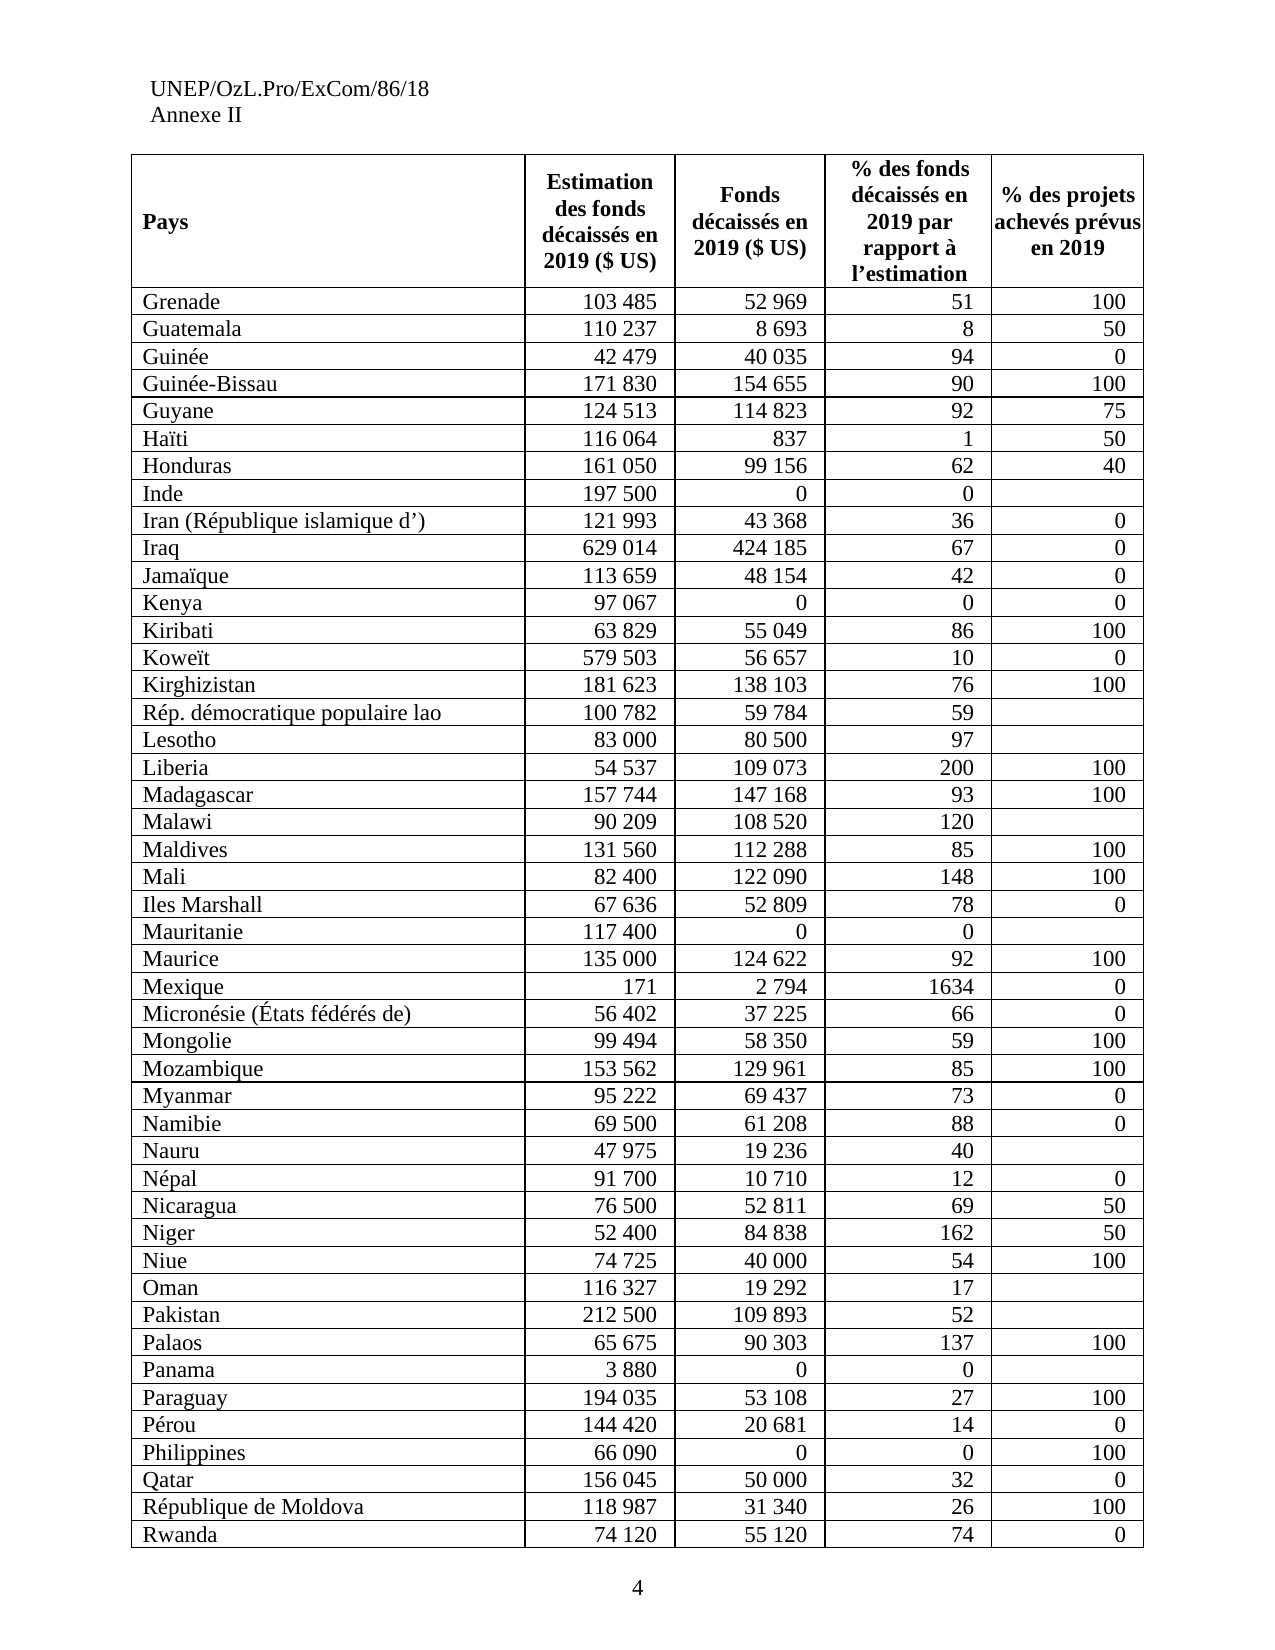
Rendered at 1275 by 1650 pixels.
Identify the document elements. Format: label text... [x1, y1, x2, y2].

table_cell 86 [826, 617, 991, 643]
table_cell 83 000 [526, 726, 674, 753]
table_cell [992, 699, 1143, 725]
table_cell 99 494 [526, 1028, 674, 1054]
table_cell 148 [826, 863, 991, 889]
table_cell 52 [826, 1302, 991, 1328]
table_cell 53 108 [676, 1384, 824, 1410]
table_cell 161 050 [526, 452, 674, 479]
table_cell 42 [826, 562, 991, 588]
table_cell Mali [132, 863, 524, 889]
table_cell 100 [992, 1384, 1143, 1410]
table_cell 54 537 [526, 754, 674, 780]
table_cell 52 969 [676, 288, 824, 314]
table_cell 129 961 [676, 1055, 824, 1081]
table_cell Pakistan [132, 1302, 524, 1328]
table_cell Mexique [132, 973, 524, 999]
table_cell 0 [826, 1439, 991, 1465]
table_cell 69 437 [676, 1083, 824, 1109]
table_cell Malawi [132, 809, 524, 835]
table_header Fonds décaissés en 2019 ($ US) [676, 155, 824, 287]
table_cell 84 838 [676, 1219, 824, 1246]
table_cell 74 120 [526, 1521, 674, 1547]
table_cell 100 [992, 1439, 1143, 1465]
table_cell Guinée [132, 343, 524, 369]
table_cell 1634 [826, 973, 991, 999]
table_cell 20 681 [676, 1411, 824, 1437]
table_cell 112 288 [676, 836, 824, 862]
table_cell 629 014 [526, 535, 674, 561]
table_cell 67 636 [526, 891, 674, 917]
table_cell 0 [676, 1356, 824, 1383]
table_cell 95 222 [526, 1083, 674, 1109]
table_cell 88 [826, 1110, 991, 1136]
table_cell 171 830 [526, 370, 674, 396]
table_cell 100 [992, 863, 1143, 889]
table_cell Qatar [132, 1466, 524, 1492]
table_cell 0 [676, 918, 824, 944]
table_cell 100 [992, 671, 1143, 698]
table_cell 52 809 [676, 891, 824, 917]
table_cell Iran (République islamique d’) [132, 507, 524, 533]
table_cell 75 [992, 398, 1143, 424]
table_cell Nicaragua [132, 1192, 524, 1218]
table_cell Mauritanie [132, 918, 524, 944]
table_cell 0 [992, 1466, 1143, 1492]
table_cell 56 657 [676, 644, 824, 670]
table_cell 0 [826, 480, 991, 506]
table_cell 52 400 [526, 1219, 674, 1246]
table_cell Kirghizistan [132, 671, 524, 698]
table_cell 43 368 [676, 507, 824, 533]
table_cell 0 [676, 589, 824, 616]
table_cell 108 520 [676, 809, 824, 835]
table_cell 135 000 [526, 945, 674, 972]
table_cell 99 156 [676, 452, 824, 479]
table_cell 0 [992, 507, 1143, 533]
table_cell 0 [992, 1521, 1143, 1547]
table_cell 50 [992, 1192, 1143, 1218]
table_cell Maurice [132, 945, 524, 972]
table_cell 93 [826, 781, 991, 807]
table_cell 0 [826, 589, 991, 616]
table_cell 100 [992, 1247, 1143, 1273]
table_cell 40 [992, 452, 1143, 479]
table_cell 19 292 [676, 1274, 824, 1301]
table_cell 0 [992, 973, 1143, 999]
table_cell 100 [992, 836, 1143, 862]
table_cell 100 [992, 1493, 1143, 1520]
table_cell 181 623 [526, 671, 674, 698]
table_cell 138 103 [676, 671, 824, 698]
table_cell 0 [992, 644, 1143, 670]
table_cell 0 [676, 480, 824, 506]
table_cell [992, 918, 1143, 944]
table_cell 121 993 [526, 507, 674, 533]
table_cell Micronésie (États fédérés de) [132, 1000, 524, 1027]
table_cell 85 [826, 836, 991, 862]
table_cell 47 975 [526, 1137, 674, 1163]
table_cell [992, 1274, 1143, 1301]
table_cell Kenya [132, 589, 524, 616]
table_cell 76 [826, 671, 991, 698]
table_cell Niue [132, 1247, 524, 1273]
table_cell 10 [826, 644, 991, 670]
table_cell 100 [992, 781, 1143, 807]
table_cell 147 168 [676, 781, 824, 807]
table_cell 424 185 [676, 535, 824, 561]
table_cell 17 [826, 1274, 991, 1301]
table_cell [992, 726, 1143, 753]
table_cell Kiribati [132, 617, 524, 643]
table_cell 100 [992, 754, 1143, 780]
table_cell 837 [676, 425, 824, 451]
table_cell 14 [826, 1411, 991, 1437]
table_cell 31 340 [676, 1493, 824, 1520]
table_cell 137 [826, 1329, 991, 1355]
table_cell 50 000 [676, 1466, 824, 1492]
table_cell Niger [132, 1219, 524, 1246]
table_cell [992, 1302, 1143, 1328]
table_cell 66 090 [526, 1439, 674, 1465]
table_cell 100 [992, 370, 1143, 396]
table_cell 69 [826, 1192, 991, 1218]
table_cell 1 [826, 425, 991, 451]
table_cell 171 [526, 973, 674, 999]
table_cell Guyane [132, 398, 524, 424]
table_cell 0 [992, 343, 1143, 369]
table_cell Oman [132, 1274, 524, 1301]
table_cell Haïti [132, 425, 524, 451]
table_cell 0 [992, 589, 1143, 616]
table_cell 0 [992, 535, 1143, 561]
table_cell 109 893 [676, 1302, 824, 1328]
table_cell 0 [826, 1356, 991, 1383]
table_cell 56 402 [526, 1000, 674, 1027]
table_cell 85 [826, 1055, 991, 1081]
table_cell 156 045 [526, 1466, 674, 1492]
table_cell 212 500 [526, 1302, 674, 1328]
table_cell 124 622 [676, 945, 824, 972]
table_cell 50 [992, 315, 1143, 342]
table_cell 109 073 [676, 754, 824, 780]
table_cell 78 [826, 891, 991, 917]
table_cell Rwanda [132, 1521, 524, 1547]
table_cell Lesotho [132, 726, 524, 753]
table_cell 55 049 [676, 617, 824, 643]
table_cell Palaos [132, 1329, 524, 1355]
table_cell 37 225 [676, 1000, 824, 1027]
table_cell Rép. démocratique populaire lao [132, 699, 524, 725]
table_cell 54 [826, 1247, 991, 1273]
table_cell 50 [992, 1219, 1143, 1246]
table_cell 131 560 [526, 836, 674, 862]
table_cell 74 [826, 1521, 991, 1547]
table_cell 48 154 [676, 562, 824, 588]
table_cell 0 [992, 1000, 1143, 1027]
table_cell 162 [826, 1219, 991, 1246]
table_cell Guinée-Bissau [132, 370, 524, 396]
table_cell 94 [826, 343, 991, 369]
table_cell 100 [992, 1329, 1143, 1355]
table_cell 62 [826, 452, 991, 479]
table_cell Iraq [132, 535, 524, 561]
table_cell Panama [132, 1356, 524, 1383]
table_cell 90 [826, 370, 991, 396]
table_cell 73 [826, 1083, 991, 1109]
table_cell Nauru [132, 1137, 524, 1163]
table_cell Honduras [132, 452, 524, 479]
table_cell 32 [826, 1466, 991, 1492]
table_cell Mongolie [132, 1028, 524, 1054]
table_cell 74 725 [526, 1247, 674, 1273]
table_header Pays [132, 155, 524, 287]
table_cell Inde [132, 480, 524, 506]
table_cell 58 350 [676, 1028, 824, 1054]
table_header Estimation des fonds décaissés en 2019 ($ US) [526, 155, 674, 287]
table_header % des fonds décaissés en 2019 par rapport à l’estimation [826, 155, 991, 287]
table_cell 194 035 [526, 1384, 674, 1410]
table_cell 63 829 [526, 617, 674, 643]
table_cell Pérou [132, 1411, 524, 1437]
table_cell 59 784 [676, 699, 824, 725]
table_cell 117 400 [526, 918, 674, 944]
table_cell 0 [992, 1083, 1143, 1109]
table_cell 103 485 [526, 288, 674, 314]
table_cell Maldives [132, 836, 524, 862]
table_cell 27 [826, 1384, 991, 1410]
table_cell 19 236 [676, 1137, 824, 1163]
table_cell 67 [826, 535, 991, 561]
table_cell 36 [826, 507, 991, 533]
table_cell 2 794 [676, 973, 824, 999]
table_cell 100 782 [526, 699, 674, 725]
table_cell 144 420 [526, 1411, 674, 1437]
table_cell 113 659 [526, 562, 674, 588]
table_cell 69 500 [526, 1110, 674, 1136]
table_cell 114 823 [676, 398, 824, 424]
table_cell 0 [826, 918, 991, 944]
table_cell Koweït [132, 644, 524, 670]
table_cell 116 064 [526, 425, 674, 451]
table_cell Népal [132, 1165, 524, 1191]
table_cell 579 503 [526, 644, 674, 670]
table_cell 76 500 [526, 1192, 674, 1218]
table_cell 0 [992, 891, 1143, 917]
table_cell 100 [992, 1055, 1143, 1081]
table_cell 120 [826, 809, 991, 835]
table_cell 110 237 [526, 315, 674, 342]
table_cell Namibie [132, 1110, 524, 1136]
table_cell 0 [992, 1165, 1143, 1191]
table_cell 61 208 [676, 1110, 824, 1136]
table_cell [992, 480, 1143, 506]
table_cell [992, 1356, 1143, 1383]
table_cell Guatemala [132, 315, 524, 342]
table_cell 90 303 [676, 1329, 824, 1355]
table_cell Philippines [132, 1439, 524, 1465]
table_cell République de Moldova [132, 1493, 524, 1520]
table_cell Iles Marshall [132, 891, 524, 917]
table_cell 0 [676, 1439, 824, 1465]
table_cell 100 [992, 617, 1143, 643]
table_cell 10 710 [676, 1165, 824, 1191]
table_cell 80 500 [676, 726, 824, 753]
table_cell 40 035 [676, 343, 824, 369]
table_cell 0 [992, 1411, 1143, 1437]
table_cell Madagascar [132, 781, 524, 807]
table_cell Mozambique [132, 1055, 524, 1081]
table_cell 8 693 [676, 315, 824, 342]
table_cell 0 [992, 562, 1143, 588]
table_cell 59 [826, 1028, 991, 1054]
table_cell 100 [992, 945, 1143, 972]
table_cell 50 [992, 425, 1143, 451]
table_cell 82 400 [526, 863, 674, 889]
table_cell 40 [826, 1137, 991, 1163]
table_cell 116 327 [526, 1274, 674, 1301]
table_cell 157 744 [526, 781, 674, 807]
table_cell 200 [826, 754, 991, 780]
table_cell 118 987 [526, 1493, 674, 1520]
table_cell 154 655 [676, 370, 824, 396]
table_cell 26 [826, 1493, 991, 1520]
table_cell 40 000 [676, 1247, 824, 1273]
table_cell [992, 1137, 1143, 1163]
table_cell 91 700 [526, 1165, 674, 1191]
table_cell 92 [826, 945, 991, 972]
table_cell 197 500 [526, 480, 674, 506]
table_cell 100 [992, 288, 1143, 314]
table_header % des projets achevés prévus en 2019 [992, 155, 1143, 287]
table_cell 100 [992, 1028, 1143, 1054]
table_cell 42 479 [526, 343, 674, 369]
table_cell 90 209 [526, 809, 674, 835]
table_cell [992, 809, 1143, 835]
table_cell 97 067 [526, 589, 674, 616]
table_cell 66 [826, 1000, 991, 1027]
table_cell 92 [826, 398, 991, 424]
table_cell 65 675 [526, 1329, 674, 1355]
table_cell 153 562 [526, 1055, 674, 1081]
table_cell Paraguay [132, 1384, 524, 1410]
table_cell 51 [826, 288, 991, 314]
table_cell 3 880 [526, 1356, 674, 1383]
table_cell Jamaïque [132, 562, 524, 588]
table_cell 124 513 [526, 398, 674, 424]
table_cell Grenade [132, 288, 524, 314]
table_cell 59 [826, 699, 991, 725]
table_cell 0 [992, 1110, 1143, 1136]
table_cell 55 120 [676, 1521, 824, 1547]
table_cell 122 090 [676, 863, 824, 889]
table_cell 12 [826, 1165, 991, 1191]
table_cell 8 [826, 315, 991, 342]
table_cell Liberia [132, 754, 524, 780]
table_cell Myanmar [132, 1083, 524, 1109]
table_cell 97 [826, 726, 991, 753]
table_cell 52 811 [676, 1192, 824, 1218]
